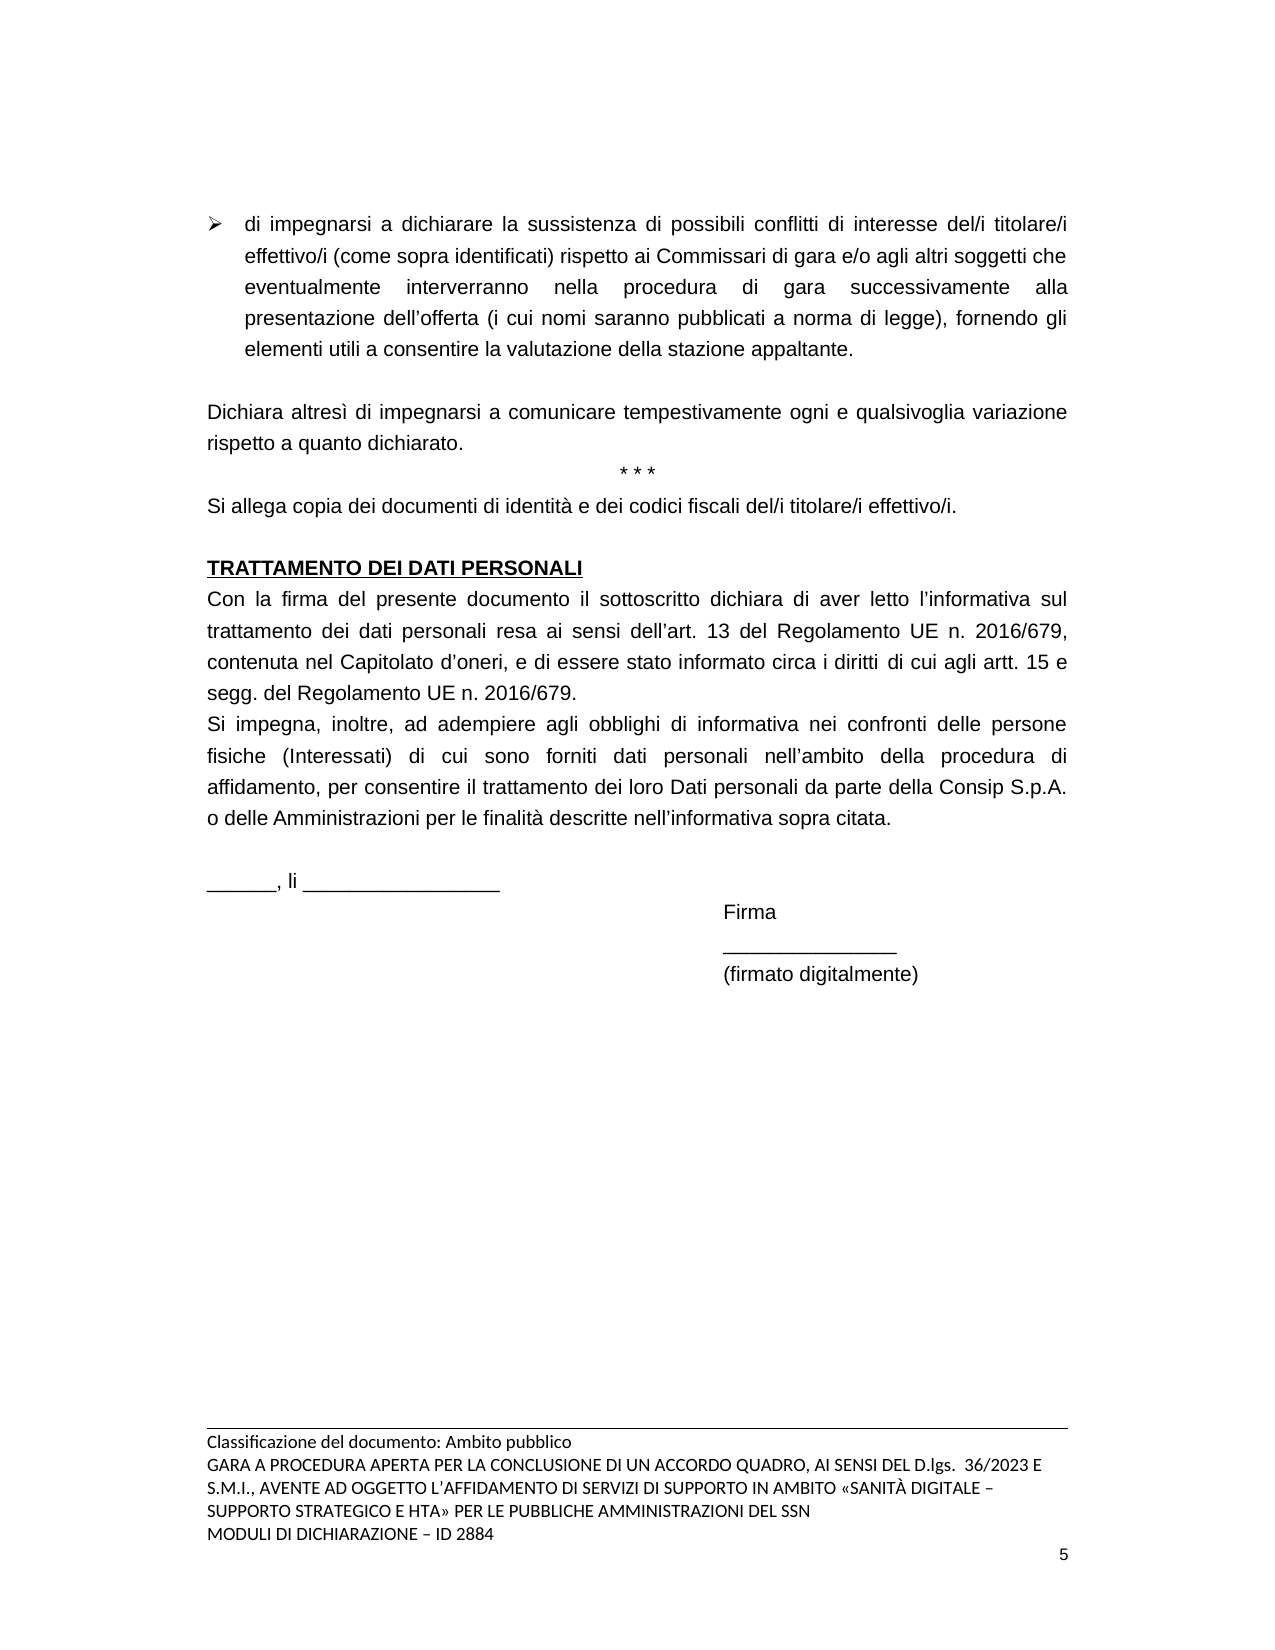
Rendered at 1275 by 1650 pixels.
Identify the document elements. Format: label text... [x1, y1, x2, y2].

text Si impegna, inoltre, ad adempiere agli obblighi di informativa nei confronti delle persone fisiche (Interessati) di cui sono forniti dati personali nell’ambito della procedura di affidamento, per consentire il trattamento dei loro Dati personali da parte della Consip S.p.A. o delle Amministrazioni per le finalità descritte nell’informativa sopra citata. [207, 707, 1068, 832]
text (firmato digitalmente) [723, 957, 1068, 988]
text Firma [263, 894, 1068, 926]
text Si allega copia dei documenti di identità e dei codici fiscali del/i titolare/i effettivo/i. [207, 488, 1068, 519]
text ______, li _________________ [207, 863, 1068, 894]
text Dichiara altresì di impegnarsi a comunicare tempestivamente ogni e qualsivoglia variazione rispetto a quanto dichiarato. [207, 394, 1068, 457]
list di impegnarsi a dichiarare la sussistenza di possibili conflitti di interesse del/i titolare/i effettivo/i (come sopra identificati) rispetto ai Commissari di gara e/o agli altri soggetti che eventualmente interverranno nella procedura di gara successivamente alla presentazione dell’offerta (i cui nomi saranno pubblicati a norma di legge), fornendo gli elementi utili a consentire la valutazione della stazione appaltante. [207, 207, 1068, 363]
text Con la firma del presente documento il sottoscritto dichiara di aver letto l’informativa sul trattamento dei dati personali resa ai sensi dell’art. 13 del Regolamento UE n. 2016/679, contenuta nel Capitolato d’oneri, e di essere stato informato circa i diritti di cui agli artt. 15 e segg. del Regolamento UE n. 2016/679. [207, 582, 1068, 707]
text _______________ [207, 926, 1068, 957]
text * * * [207, 457, 1068, 488]
list TRATTAMENTO DEI DATI PERSONALI [207, 551, 1068, 582]
